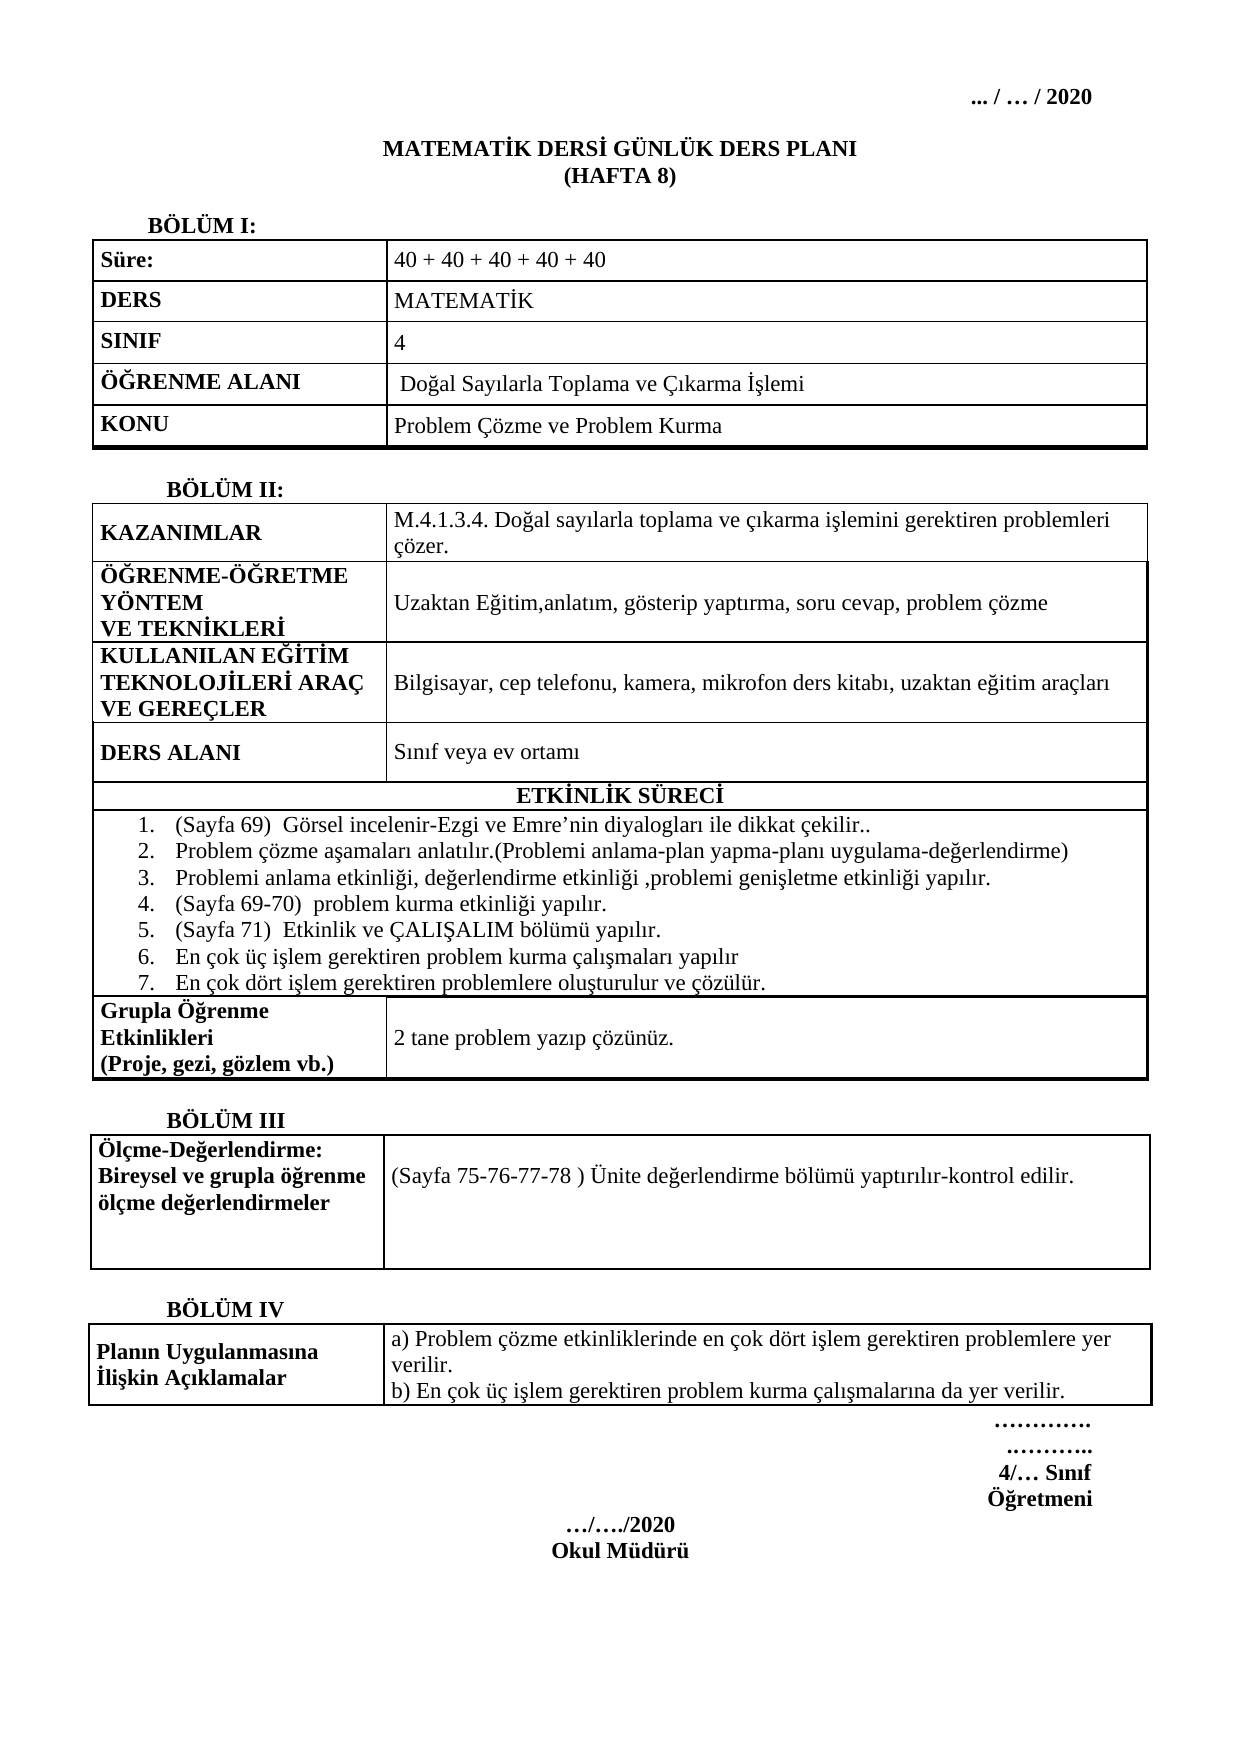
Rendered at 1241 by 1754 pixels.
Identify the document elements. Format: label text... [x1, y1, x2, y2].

table_cell Uzaktan Eğitim,anlatım, gösterip yaptırma, soru cevap, problem çözme [387, 562, 1146, 641]
table_cell Sınıf veya ev ortamı [387, 723, 1146, 781]
table_cell 2 tane problem yazıp çözünüz. [387, 998, 1146, 1077]
table_cell Grupla Öğrenme Etkinlikleri (Proje, gezi, gözlem vb.) [94, 997, 386, 1077]
subtitle BÖLÜM III [148, 1108, 1092, 1134]
table_cell KULLANILAN EĞİTİM TEKNOLOJİLERİ ARAÇ VE GEREÇLER [93, 643, 386, 721]
text BÖLÜM II: [148, 476, 1092, 503]
table_header KAZANIMLAR [93, 504, 386, 561]
table_cell KONU [94, 406, 386, 445]
text (HAFTA 8) [148, 162, 1092, 188]
table_header Süre: [94, 241, 386, 280]
table_cell ÖĞRENME ALANI [94, 364, 386, 404]
table_cell Problem Çözme ve Problem Kurma [388, 406, 1146, 445]
table_cell ÖĞRENME-ÖĞRETME YÖNTEM VE TEKNİKLERİ [93, 562, 386, 641]
table_cell ETKİNLİK SÜRECİ [94, 783, 1146, 809]
subtitle BÖLÜM IV [148, 1296, 1092, 1323]
table_cell 4 [388, 322, 1146, 363]
text ... / … / 2020 [148, 83, 1092, 109]
table_header M.4.1.3.4. Doğal sayılarla toplama ve çıkarma işlemini gerektiren problemleri çözer. [387, 504, 1147, 561]
table_cell Doğal Sayılarla Toplama ve Çıkarma İşlemi [388, 364, 1146, 404]
table_cell SINIF [94, 322, 386, 363]
table_cell MATEMATİK [388, 282, 1146, 321]
text 4/… Sınıf Öğretmeni [148, 1458, 1092, 1511]
text BÖLÜM I: [148, 212, 1092, 238]
table_header (Sayfa 75-76-77-78 ) Ünite değerlendirme bölümü yaptırılır-kontrol edilir. [385, 1136, 1149, 1268]
text Okul Müdürü [148, 1538, 1092, 1564]
table_cell DERS [94, 282, 386, 321]
table_header Planın Uygulanmasına İlişkin Açıklamalar [90, 1325, 383, 1404]
table_header a) Problem çözme etkinliklerinde en çok dört işlem gerektiren problemlere yer verilir. b) En çok üç işlem gerektiren problem kurma çalışmalarına da yer verilir. [385, 1325, 1150, 1404]
table_header 40 + 40 + 40 + 40 + 40 [388, 241, 1146, 280]
table_cell (Sayfa 69) Görsel incelenir-Ezgi ve Emre’nin diyalogları ile dikkat çekilir.. Problem çözme aşamaları anlatılır.(Problemi anlama-plan yapma-planı uygulama-değerlendirme) Problemi anlama etkinliği, değerlendirme etkinliği ,problemi genişletme etkinliği yapılır. (Sayfa 69-70) problem kurma etkinliği yapılır. (Sayfa 71) Etkinlik ve ÇALIŞALIM bölümü yapılır. En çok üç işlem gerektiren problem kurma çalışmaları yapılır En çok dört işlem gerektiren problemlere oluşturulur ve çözülür. [94, 811, 1146, 995]
table_cell Bilgisayar, cep telefonu, kamera, mikrofon ders kitabı, uzaktan eğitim araçları [387, 643, 1146, 721]
table_header Ölçme-Değerlendirme: Bireysel ve grupla öğrenme ölçme değerlendirmeler [92, 1136, 383, 1268]
text …………..……….. [148, 1406, 1092, 1458]
text …/…./2020 [148, 1511, 1092, 1538]
table_cell DERS ALANI [94, 723, 386, 781]
text MATEMATİK DERSİ GÜNLÜK DERS PLANI [148, 135, 1092, 162]
